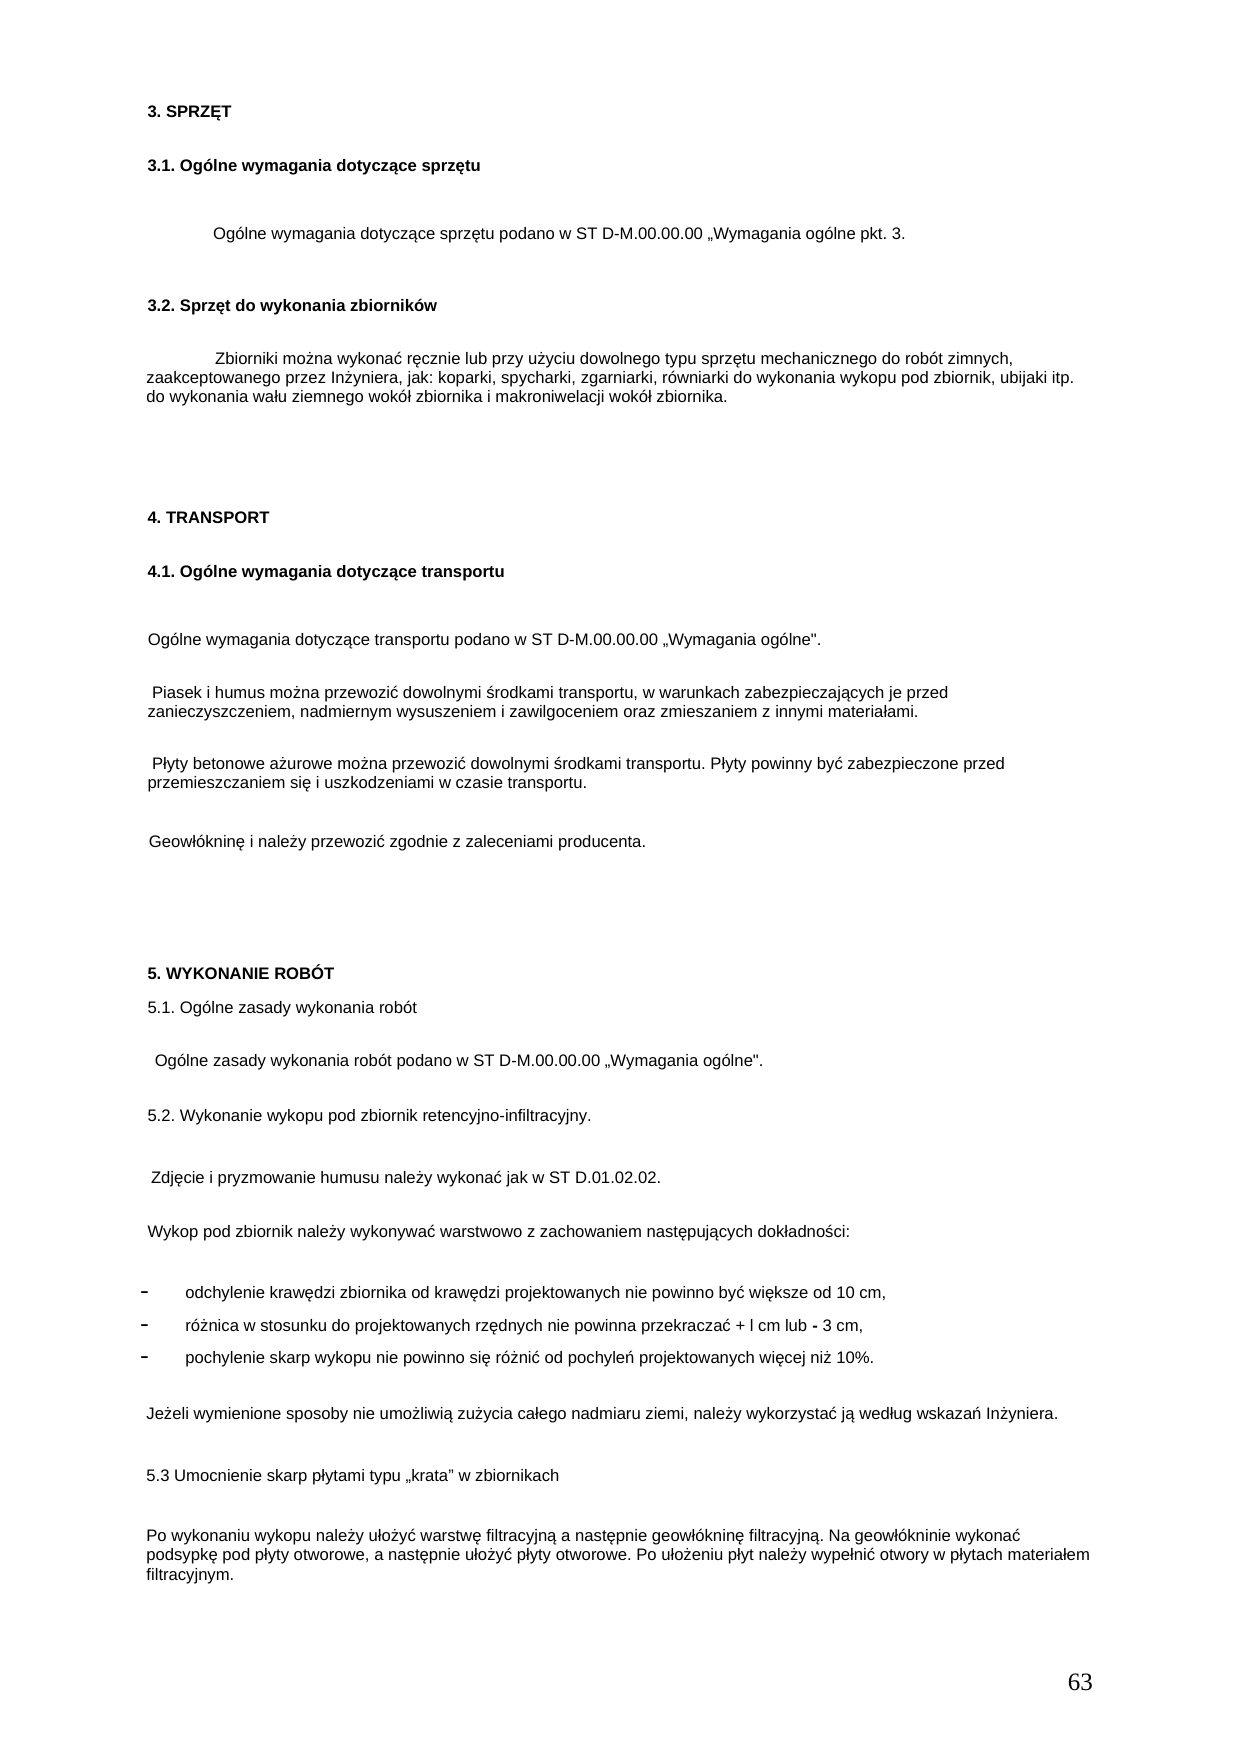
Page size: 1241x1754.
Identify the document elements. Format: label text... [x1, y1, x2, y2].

text 5.2. Wykonanie wykopu pod zbiornik retencyjno-infiltracyjny. [147, 1106, 1092, 1125]
text Ogólne zasady wykonania robót podano w ST D-M.00.00.00 „Wymagania ogólne". [154, 1051, 1092, 1070]
subtitle 4. TRANSPORT [147, 489, 1092, 527]
text 5.3 Umocnienie skarp płytami typu „krata” w zbiornikach [146, 1465, 1092, 1484]
text Po wykonaniu wykopu należy ułożyć warstwę filtracyjną a następnie geowłókninę filtracyjną. Na geowłókninie wykonać podsypkę pod płyty otworowe, a następnie ułożyć płyty otworowe. Po ułożeniu płyt należy wypełnić otwory w płytach materiałem filtracyjnym. [146, 1526, 1092, 1583]
text Jeżeli wymienione sposoby nie umożliwią zużycia całego nadmiaru ziemi, należy wykorzystać ją według wskazań Inżyniera. [146, 1404, 1092, 1423]
subtitle 3.2. Sprzęt do wykonania zbiorników [147, 277, 1092, 314]
text Zdjęcie i pryzmowanie humusu należy wykonać jak w ST D.01.02.02. [146, 1167, 1092, 1187]
subtitle 4.1. Ogólne wymagania dotyczące transportu [147, 543, 1092, 581]
text Ogólne wymagania dotyczące sprzętu podano w ST D-M.00.00.00 „Wymagania ogólne pkt. 3. [146, 224, 1092, 243]
text Płyty betonowe ażurowe można przewozić dowolnymi środkami transportu. Płyty powinny być zabezpieczone przed przemieszczaniem się i uszkodzeniami w czasie transportu. [147, 754, 1092, 792]
subtitle 3. SPRZĘT [147, 83, 1092, 121]
text Wykop pod zbiornik należy wykonywać warstwowo z zachowaniem następujących dokładności: [147, 1222, 1092, 1241]
text Piasek i humus można przewozić dowolnymi środkami transportu, w warunkach zabezpieczających je przed zanieczyszczeniem, nadmiernym wysuszeniem i zawilgoceniem oraz zmieszaniem z innymi materiałami. [147, 682, 1092, 721]
text Geowłókninę i należy przewozić zgodnie z zaleceniami producenta. [149, 832, 1092, 851]
list odchylenie krawędzi zbiornika od krawędzi projektowanych nie powinno być większe od 10 cm, [140, 1275, 1092, 1304]
subtitle 3.1. Ogólne wymagania dotyczące sprzętu [147, 137, 1092, 175]
text Zbiorniki można wykonać ręcznie lub przy użyciu dowolnego typu sprzętu mechanicznego do robót zimnych, zaakceptowanego przez Inżyniera, jak: koparki, spycharki, zgarniarki, równiarki do wykonania wykopu pod zbiornik, ubijaki itp. do wykonania wału ziemnego wokół zbiornika i makroniwelacji wokół zbiornika. [146, 349, 1092, 406]
subtitle 5. WYKONANIE ROBÓT [147, 945, 1092, 983]
list różnica w stosunku do projektowanych rzędnych nie powinna przekraczać + l cm lub - 3 cm, [140, 1308, 1092, 1336]
text 5.1. Ogólne zasady wykonania robót [147, 998, 1092, 1017]
list pochylenie skarp wykopu nie powinno się różnić od pochyleń projektowanych więcej niż 10%. [140, 1340, 1092, 1369]
text Ogólne wymagania dotyczące transportu podano w ST D-M.00.00.00 „Wymagania ogólne". [148, 630, 1092, 649]
